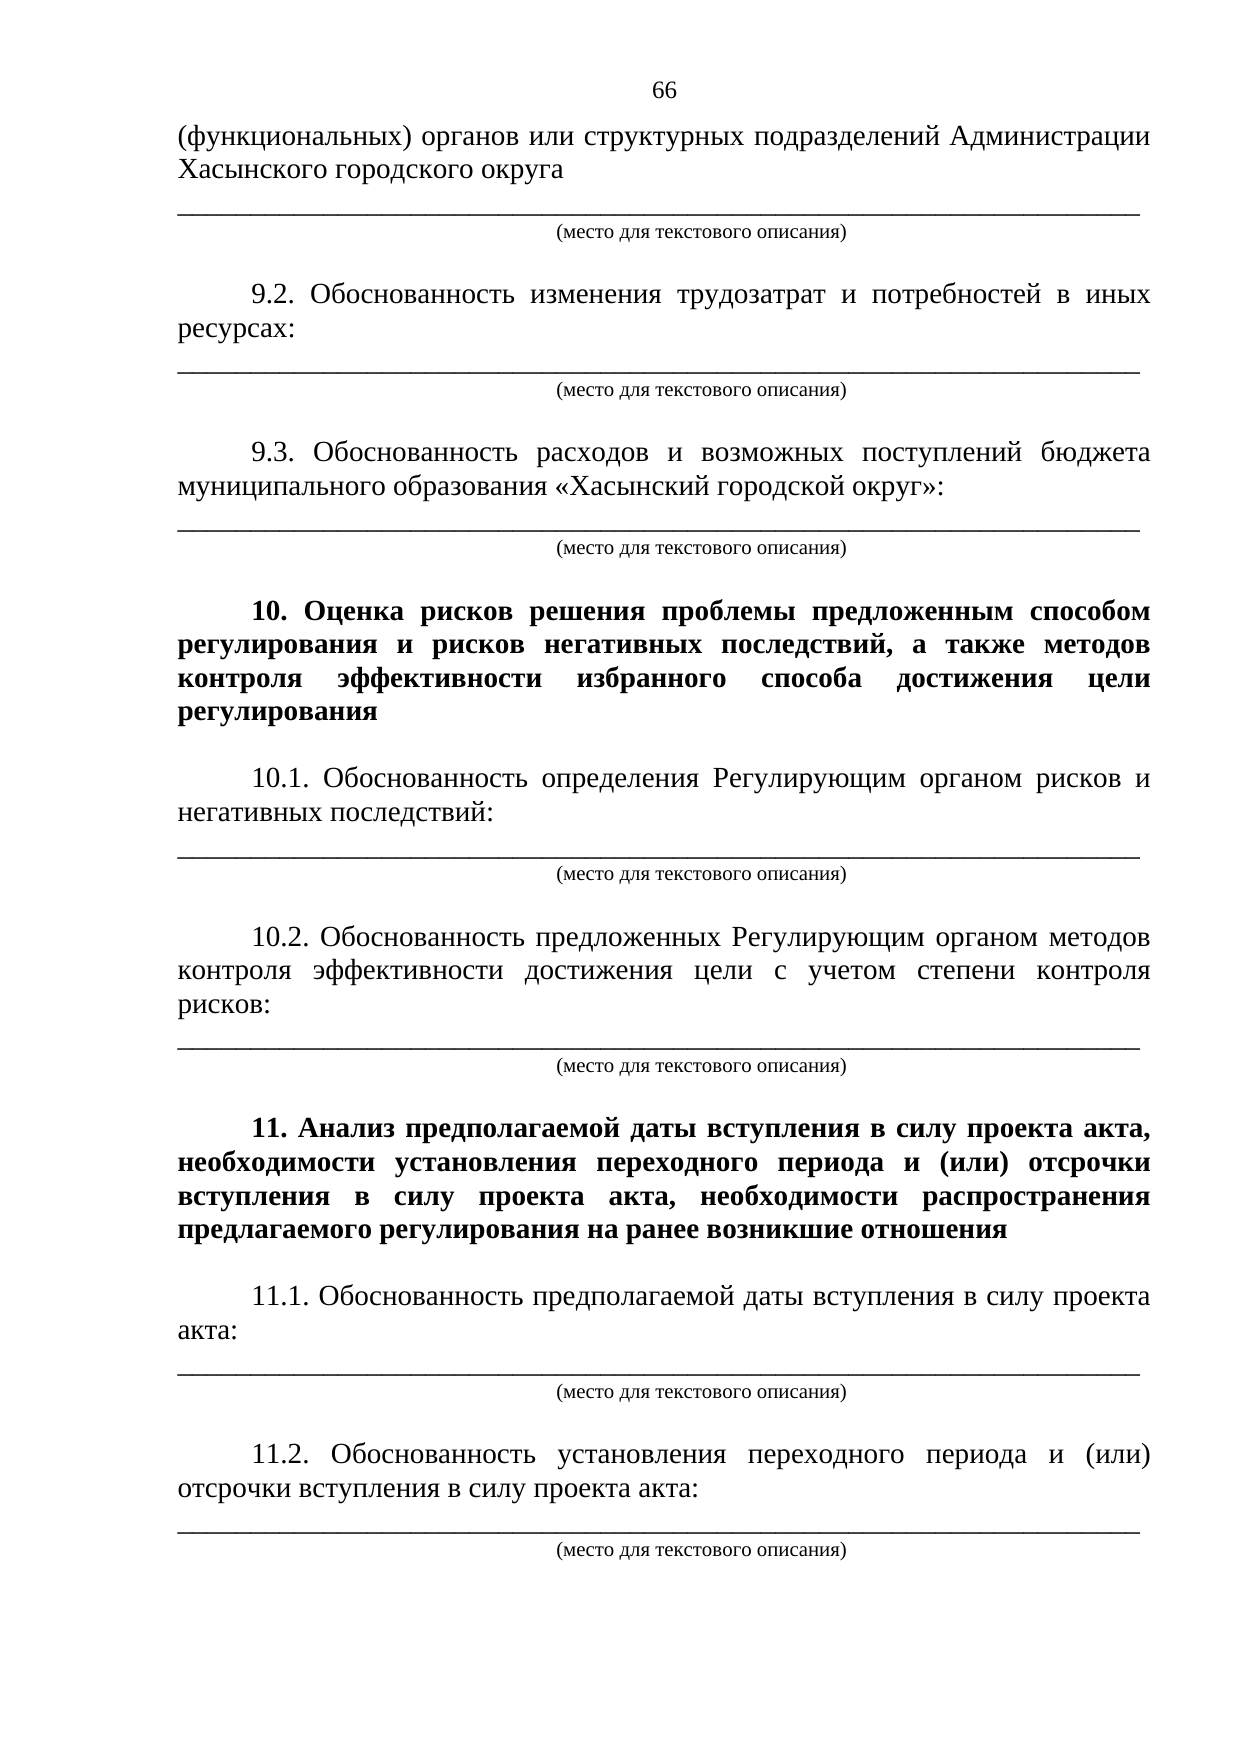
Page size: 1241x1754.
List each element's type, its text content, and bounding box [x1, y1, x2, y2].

text __________________________________________________________________ [177, 1019, 1152, 1053]
text __________________________________________________________________ [177, 1345, 1152, 1379]
text (место для текстового описания) [177, 861, 1152, 885]
text __________________________________________________________________ [177, 185, 1152, 219]
text (место для текстового описания) [177, 1537, 1152, 1561]
text (место для текстового описания) [177, 1053, 1152, 1077]
text (место для текстового описания) [177, 535, 1152, 559]
text (место для текстового описания) [177, 1379, 1152, 1403]
text 10. Оценка рисков решения проблемы предложенным способом регулирования и рисков негативных последствий, а также методов контроля эффективности избранного способа достижения цели регулирования [177, 593, 1152, 727]
text 9.2. Обоснованность изменения трудозатрат и потребностей в иных ресурсах: [177, 276, 1152, 343]
text (место для текстового описания) [177, 219, 1152, 243]
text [177, 1503, 1152, 1537]
text __________________________________________________________________ [177, 502, 1152, 535]
text 11.1. Обоснованность предполагаемой даты вступления в силу проекта акта: [177, 1278, 1152, 1345]
text __________________________________________________________________ [177, 343, 1152, 377]
text 11. Анализ предполагаемой даты вступления в силу проекта акта, необходимости установления переходного периода и (или) отсрочки вступления в силу проекта акта, необходимости распространения предлагаемого регулирования на ранее возникшие отношения [177, 1111, 1152, 1245]
text 10.2. Обоснованность предложенных Регулирующим органом методов контроля эффективности достижения цели с учетом степени контроля рисков: [177, 919, 1152, 1019]
text (место для текстового описания) [177, 377, 1152, 401]
text 10.1. Обоснованность определения Регулирующим органом рисков и негативных последствий: [177, 761, 1152, 828]
text 11.2. Обоснованность установления переходного периода и (или) отсрочки вступления в силу проекта акта: [177, 1436, 1152, 1503]
text 9.3. Обоснованность расходов и возможных поступлений бюджета муниципального образования «Хасынский городской округ»: [177, 434, 1152, 502]
text __________________________________________________________________ [177, 828, 1152, 861]
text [177, 118, 1152, 185]
